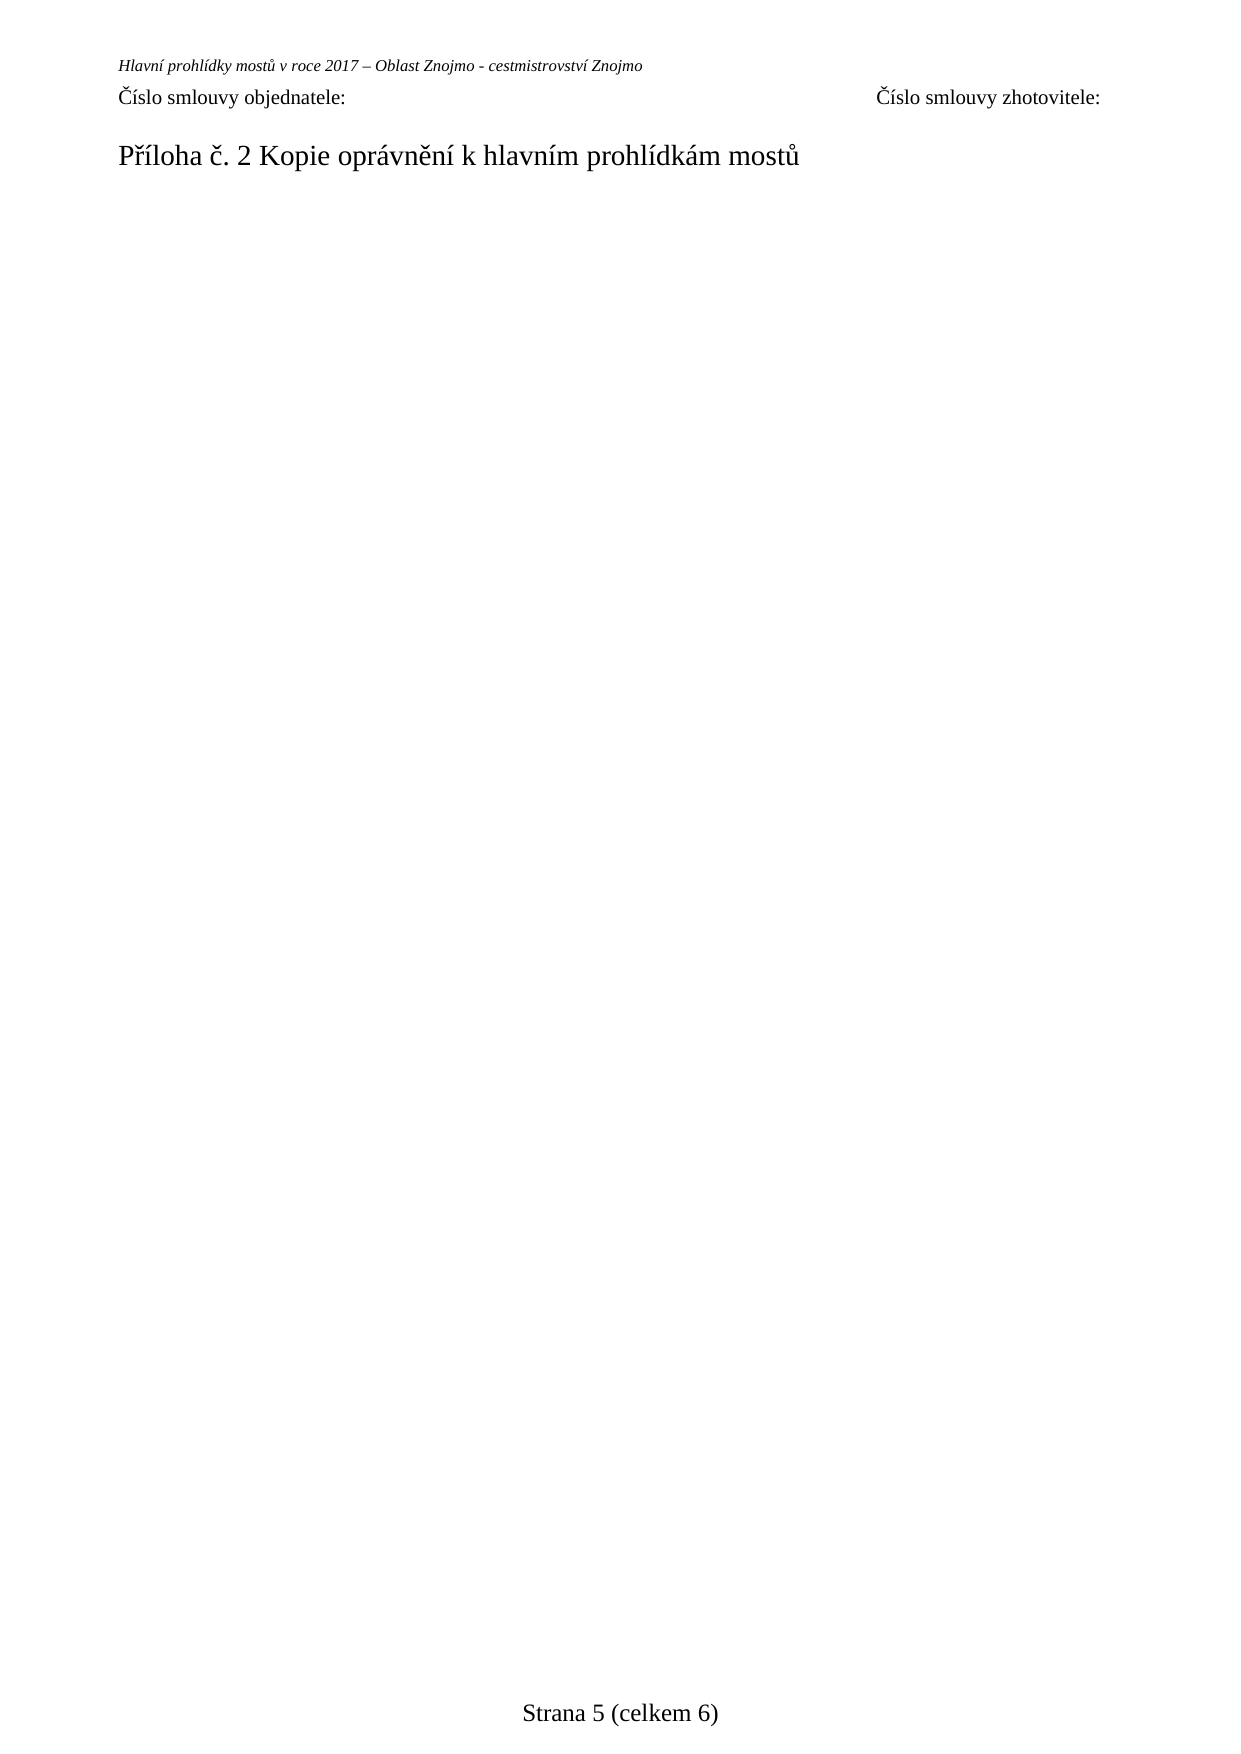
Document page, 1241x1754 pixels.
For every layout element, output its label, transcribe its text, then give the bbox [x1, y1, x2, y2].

text Příloha č. 2 Kopie oprávnění k hlavním prohlídkám mostů [118, 138, 1122, 171]
